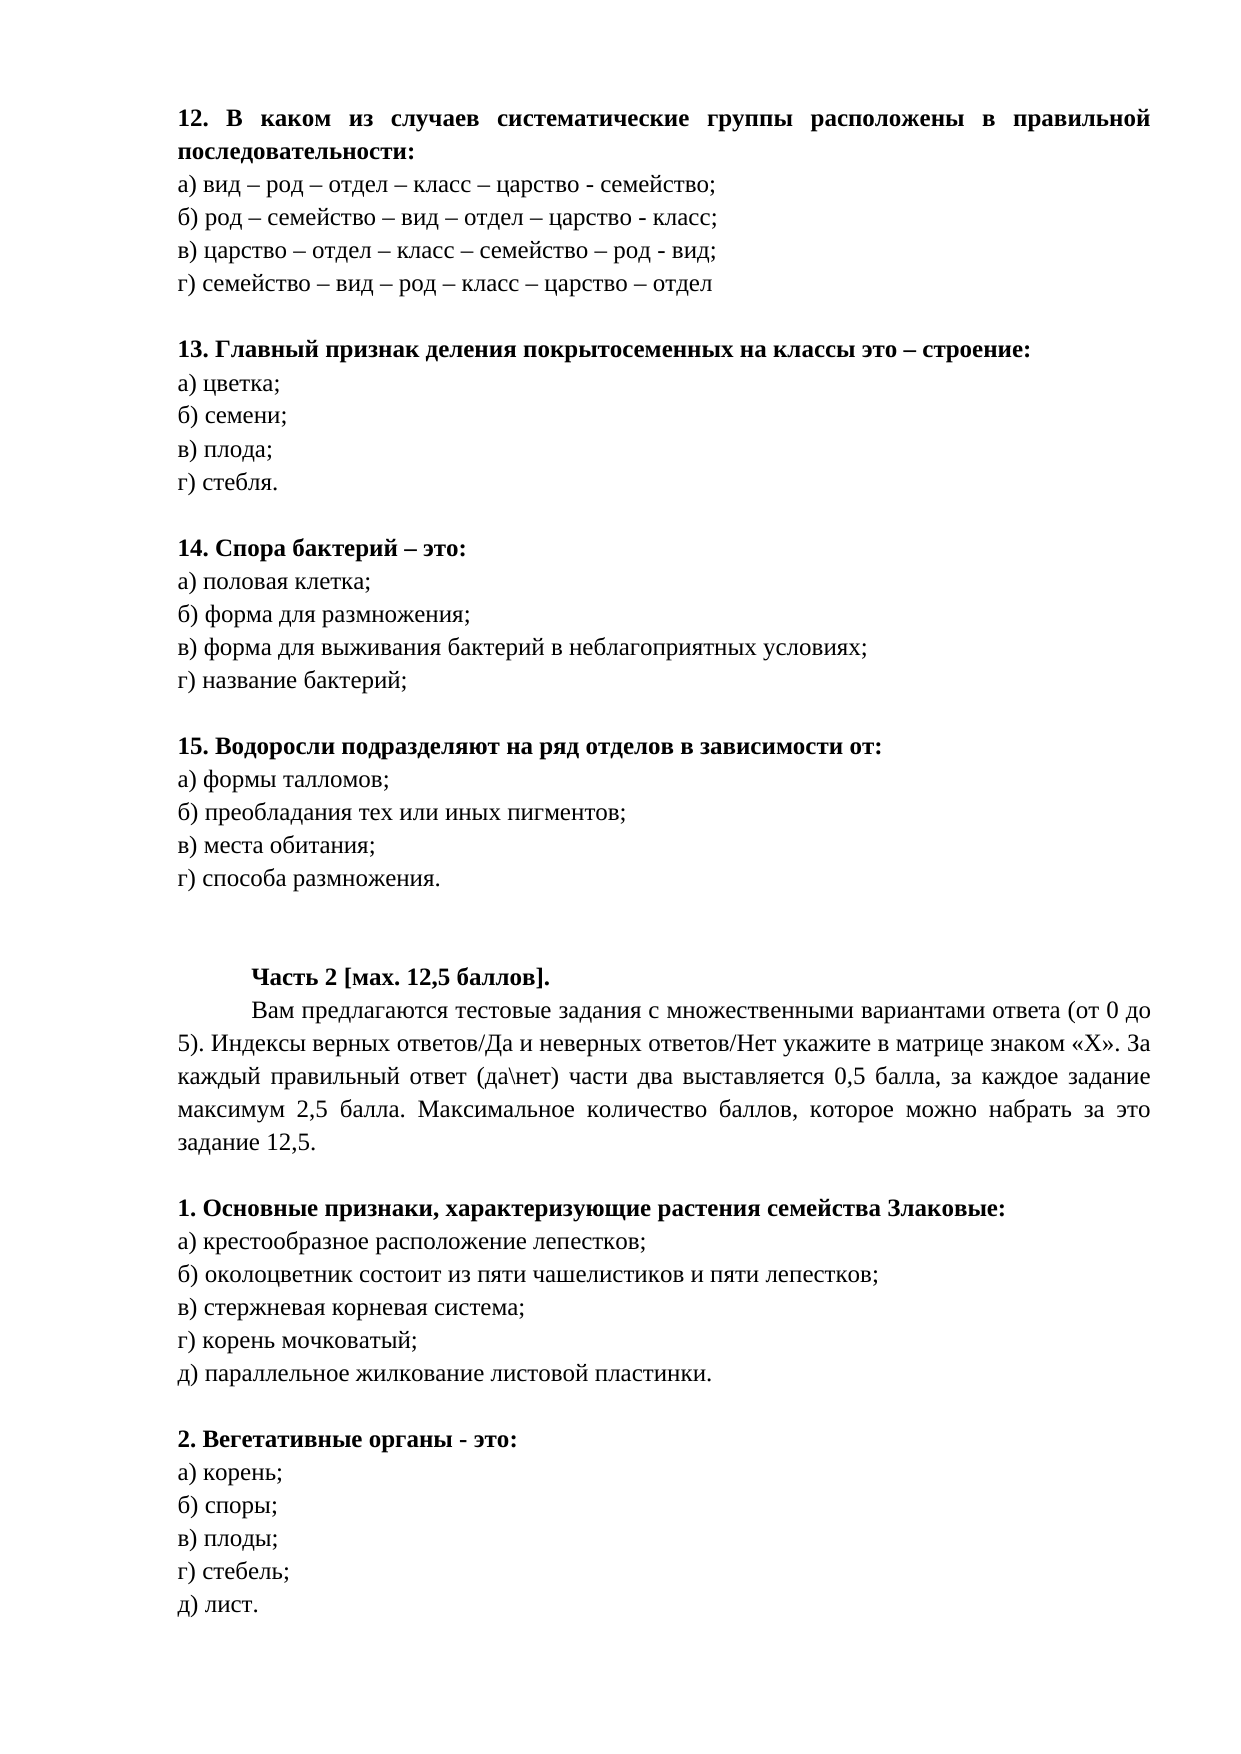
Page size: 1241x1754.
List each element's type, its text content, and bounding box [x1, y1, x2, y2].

text а) цветка; [177, 368, 1152, 396]
text в) плоды; [177, 1523, 1152, 1552]
text 1. Основные признаки, характеризующие растения семейства Злаковые: [177, 1193, 1152, 1222]
text г) семейство – вид – род – класс – царство – отдел [177, 268, 1152, 297]
text а) корень; [177, 1457, 1152, 1486]
text 14. Спора бактерий – это: [177, 533, 1152, 561]
text а) формы талломов; [177, 764, 1152, 793]
text г) корень мочковатый; [177, 1325, 1152, 1354]
text б) семени; [177, 401, 1152, 429]
text б) род – семейство – вид – отдел – царство - класс; [177, 202, 1152, 231]
text а) вид – род – отдел – класс – царство - семейство; [177, 169, 1152, 198]
text Часть 2 [мах. 12,5 баллов]. [177, 962, 1152, 991]
text в) плода; [177, 434, 1152, 462]
text 12. В каком из случаев систематические группы расположены в правильной последовательности: [177, 103, 1152, 165]
text г) название бактерий; [177, 665, 1152, 693]
text б) околоцветник состоит из пяти чашелистиков и пяти лепестков; [177, 1259, 1152, 1288]
text 13. Главный признак деления покрытосеменных на классы это – строение: [177, 334, 1152, 363]
text б) преобладания тех или иных пигментов; [177, 797, 1152, 826]
text а) крестообразное расположение лепестков; [177, 1226, 1152, 1255]
text в) царство – отдел – класс – семейство – род - вид; [177, 236, 1152, 264]
text в) форма для выживания бактерий в неблагоприятных условиях; [177, 632, 1152, 661]
text б) споры; [177, 1490, 1152, 1519]
text г) способа размножения. [177, 863, 1152, 892]
text Вам предлагаются тестовые задания с множественными вариантами ответа (от 0 до 5). Индексы верных ответов/Да и неверных ответов/Нет укажите в матрице знаком «Х». За каждый правильный ответ (да\нет) части два выставляется 0,5 балла, за каждое задание максимум 2,5 балла. Максимальное количество баллов, которое можно набрать за это задание 12,5. [177, 995, 1152, 1156]
text 15. Водоросли подразделяют на ряд отделов в зависимости от: [177, 731, 1152, 759]
text д) параллельное жилкование листовой пластинки. [177, 1358, 1152, 1387]
text 2. Вегетативные органы - это: [177, 1424, 1152, 1453]
text б) форма для размножения; [177, 599, 1152, 627]
text а) половая клетка; [177, 566, 1152, 594]
text в) места обитания; [177, 830, 1152, 859]
text г) стебель; [177, 1556, 1152, 1585]
text г) стебля. [177, 467, 1152, 495]
text в) стержневая корневая система; [177, 1292, 1152, 1321]
text д) лист. [177, 1589, 1152, 1618]
